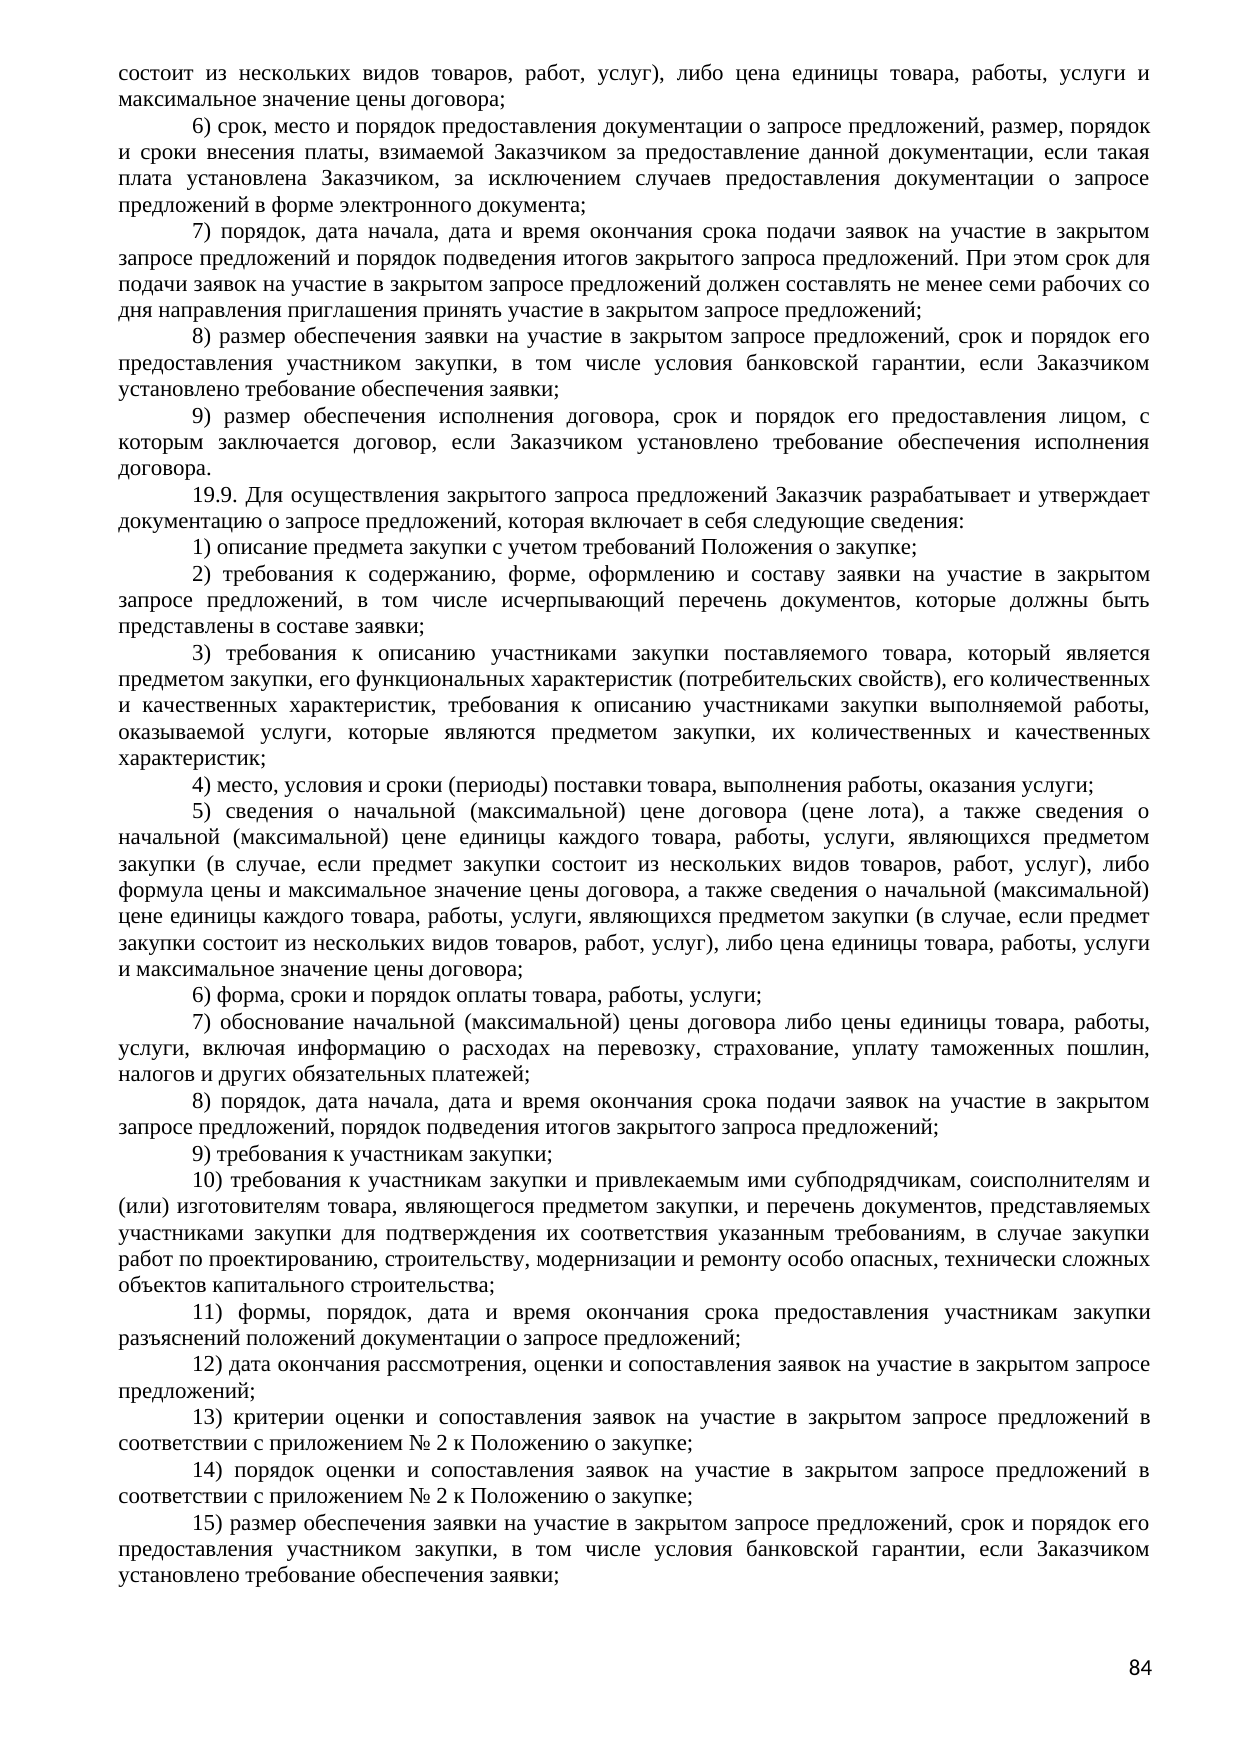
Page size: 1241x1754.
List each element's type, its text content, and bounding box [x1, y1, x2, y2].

text 9) требования к участникам закупки; [118, 1139, 1152, 1166]
text 12) дата окончания рассмотрения, оценки и сопоставления заявок на участие в закрытом запросе предложений; [118, 1350, 1152, 1403]
text 19.9. Для осуществления закрытого запроса предложений Заказчик разрабатывает и утверждает документацию о запросе предложений, которая включает в себя следующие сведения: [118, 481, 1152, 533]
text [118, 59, 1152, 112]
text 6) форма, сроки и порядок оплаты товара, работы, услуги; [118, 981, 1152, 1008]
text 14) порядок оценки и сопоставления заявок на участие в закрытом запросе предложений в соответствии с приложением № 2 к Положению о закупке; [118, 1456, 1152, 1508]
text 7) порядок, дата начала, дата и время окончания срока подачи заявок на участие в закрытом запросе предложений и порядок подведения итогов закрытого запроса предложений. При этом срок для подачи заявок на участие в закрытом запросе предложений должен составлять не менее семи рабочих со дня направления приглашения принять участие в закрытом запросе предложений; [118, 217, 1152, 323]
text 8) размер обеспечения заявки на участие в закрытом запросе предложений, срок и порядок его предоставления участником закупки, в том числе условия банковской гарантии, если Заказчиком установлено требование обеспечения заявки; [118, 323, 1152, 402]
text 15) размер обеспечения заявки на участие в закрытом запросе предложений, срок и порядок его предоставления участником закупки, в том числе условия банковской гарантии, если Заказчиком установлено требование обеспечения заявки; [118, 1508, 1152, 1588]
text 4) место, условия и сроки (периоды) поставки товара, выполнения работы, оказания услуги; [118, 771, 1152, 797]
text 1) описание предмета закупки с учетом требований Положения о закупке; [118, 533, 1152, 560]
text 9) размер обеспечения исполнения договора, срок и порядок его предоставления лицом, с которым заключается договор, если Заказчиком установлено требование обеспечения исполнения договора. [118, 402, 1152, 481]
text 7) обоснование начальной (максимальной) цены договора либо цены единицы товара, работы, услуги, включая информацию о расходах на перевозку, страхование, уплату таможенных пошлин, налогов и других обязательных платежей; [118, 1008, 1152, 1087]
text 3) требования к описанию участниками закупки поставляемого товара, который является предметом закупки, его функциональных характеристик (потребительских свойств), его количественных и качественных характеристик, требования к описанию участниками закупки выполняемой работы, оказываемой услуги, которые являются предметом закупки, их количественных и качественных характеристик; [118, 639, 1152, 771]
text 2) требования к содержанию, форме, оформлению и составу заявки на участие в закрытом запросе предложений, в том числе исчерпывающий перечень документов, которые должны быть представлены в составе заявки; [118, 560, 1152, 639]
text 8) порядок, дата начала, дата и время окончания срока подачи заявок на участие в закрытом запросе предложений, порядок подведения итогов закрытого запроса предложений; [118, 1087, 1152, 1139]
text 13) критерии оценки и сопоставления заявок на участие в закрытом запросе предложений в соответствии с приложением № 2 к Положению о закупке; [118, 1403, 1152, 1456]
text 11) формы, порядок, дата и время окончания срока предоставления участникам закупки разъяснений положений документации о запросе предложений; [118, 1298, 1152, 1350]
text 6) срок, место и порядок предоставления документации о запросе предложений, размер, порядок и сроки внесения платы, взимаемой Заказчиком за предоставление данной документации, если такая плата установлена Заказчиком, за исключением случаев предоставления документации о запросе предложений в форме электронного документа; [118, 112, 1152, 217]
text 10) требования к участникам закупки и привлекаемым ими субподрядчикам, соисполнителям и (или) изготовителям товара, являющегося предметом закупки, и перечень документов, представляемых участниками закупки для подтверждения их соответствия указанным требованиям, в случае закупки работ по проектированию, строительству, модернизации и ремонту особо опасных, технически сложных объектов капитального строительства; [118, 1166, 1152, 1298]
